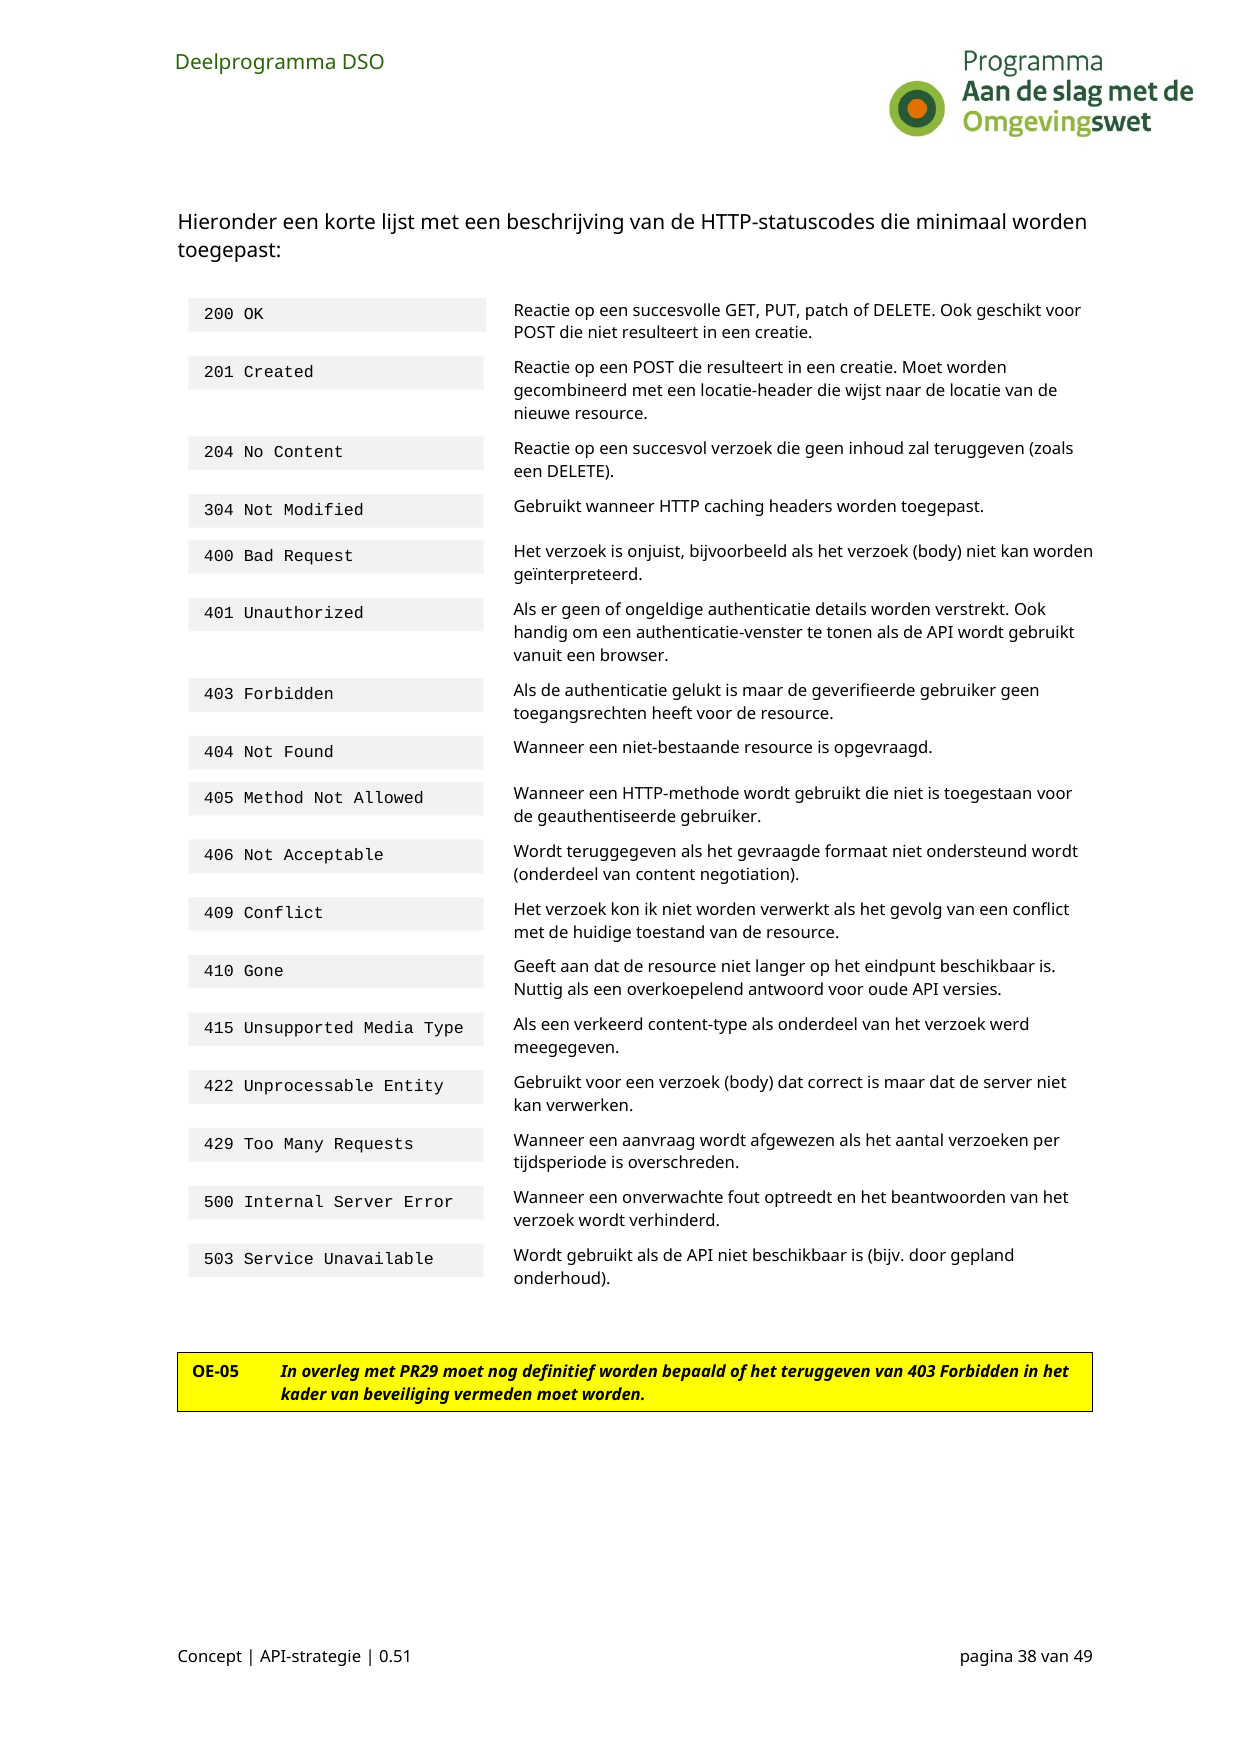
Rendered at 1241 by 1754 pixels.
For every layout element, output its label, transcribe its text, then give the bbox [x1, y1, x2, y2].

table_cell [177, 672, 502, 730]
table_cell [177, 1064, 502, 1122]
table_cell [177, 430, 502, 488]
table_cell [177, 1007, 502, 1064]
table_cell [177, 834, 502, 891]
table_cell [177, 1238, 502, 1295]
table_cell Gebruikt voor een verzoek (body) dat correct is maar dat de server niet kan verwerken. [502, 1064, 1107, 1122]
table_cell Wanneer een aanvraag wordt afgewezen als het aantal verzoeken per tijdsperiode is overschreden. [502, 1122, 1107, 1180]
table_cell [177, 949, 502, 1007]
text Hieronder een korte lijst met een beschrijving van de HTTP-statuscodes die minimaal worden toegepast: [177, 207, 1092, 264]
table_cell Wordt gebruikt als de API niet beschikbaar is (bijv. door gepland onderhoud). [502, 1238, 1107, 1295]
table_cell [177, 592, 502, 672]
table_cell [177, 534, 502, 592]
table_header [177, 292, 502, 350]
table_cell Het verzoek kon ik niet worden verwerkt als het gevolg van een conflict met de huidige toestand van de resource. [502, 891, 1107, 949]
table_cell [177, 891, 502, 949]
table_cell Als er geen of ongeldige authenticatie details worden verstrekt. Ook handig om een ​​authenticatie-venster te tonen als de API wordt gebruikt vanuit een browser. [502, 592, 1107, 672]
table_header Reactie op een succesvolle GET, PUT, patch of DELETE. Ook geschikt voor POST die niet resulteert in een creatie. [502, 292, 1107, 350]
table_cell Wordt teruggegeven als het gevraagde formaat niet ondersteund wordt (onderdeel van content negotiation). [502, 834, 1107, 891]
table_cell [177, 730, 502, 776]
table_cell [177, 350, 502, 430]
table_cell Reactie op een POST die resulteert in een creatie. Moet worden gecombineerd met een locatie-header die wijst naar de locatie van de nieuwe resource. [502, 350, 1107, 430]
table_cell Geeft aan dat de resource niet langer op het eindpunt beschikbaar is. Nuttig als een overkoepelend antwoord voor oude API versies. [502, 949, 1107, 1007]
table_header In overleg met PR29 moet nog definitief worden bepaald of het teruggeven van 403 Forbidden in het kader van beveiliging vermeden moet worden. [178, 1353, 1092, 1411]
table_cell Het verzoek is onjuist, bijvoorbeeld als het verzoek (body) niet kan worden geïnterpreteerd. [502, 534, 1107, 592]
table_cell Wanneer een niet-bestaande resource is opgevraagd. [502, 730, 1107, 776]
table_cell [177, 1122, 502, 1180]
table_cell Reactie op een succesvol verzoek die geen inhoud zal teruggeven (zoals een DELETE). [502, 430, 1107, 488]
picture [866, 27, 1219, 160]
table_cell [177, 776, 502, 833]
table_cell Als de authenticatie gelukt is maar de geverifieerde gebruiker geen toegangsrechten heeft voor de resource. [502, 672, 1107, 730]
table_cell Als een verkeerd content-type als onderdeel van het verzoek werd meegegeven. [502, 1007, 1107, 1064]
table_cell Gebruikt wanneer HTTP caching headers worden toegepast. [502, 488, 1107, 534]
table_cell [177, 1180, 502, 1237]
table_cell Wanneer een onverwachte fout optreedt en het beantwoorden van het verzoek wordt verhinderd. [502, 1180, 1107, 1237]
table_cell Wanneer een HTTP-methode wordt gebruikt die niet is toegestaan ​​voor de geauthentiseerde gebruiker. [502, 776, 1107, 833]
table_cell [177, 488, 502, 534]
